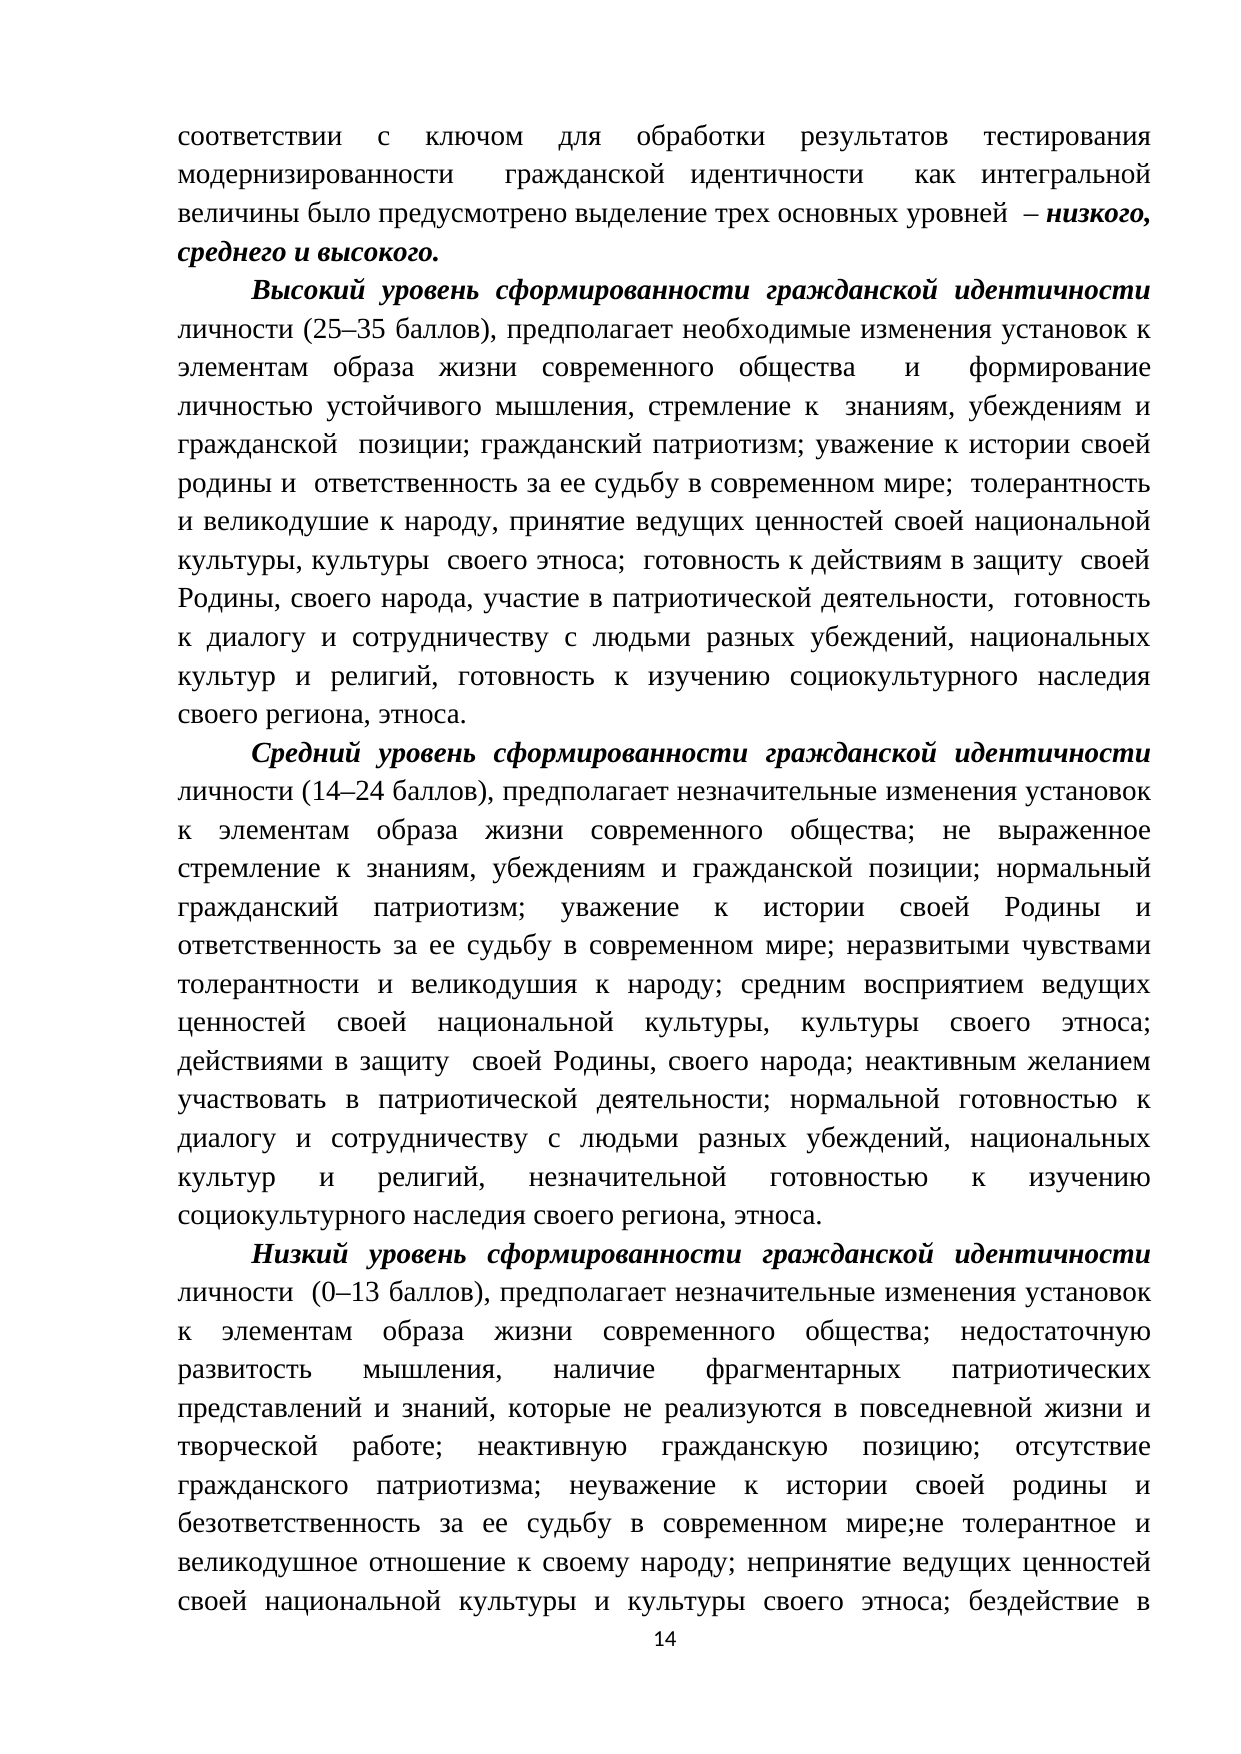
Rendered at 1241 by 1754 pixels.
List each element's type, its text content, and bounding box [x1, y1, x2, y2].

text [177, 1236, 1152, 1616]
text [177, 118, 1152, 267]
text Средний уровень сформированности гражданской идентичности личности (14–24 баллов), предполагает незначительные изменения установок к элементам образа жизни современного общества; не выраженное стремление к знаниям, убеждениям и гражданской позиции; нормальный гражданский патриотизм; уважение к истории своей Родины и ответственность за ее судьбу в современном мире; неразвитыми чувствами толерантности и великодушия к народу; средним восприятием ведущих ценностей своей национальной культуры, культуры своего этноса; действиями в защиту своей Родины, своего народа; неактивным желанием участвовать в патриотической деятельности; нормальной готовностью к диалогу и сотрудничеству с людьми разных убеждений, национальных культур и религий, незначительной готовностью к изучению социокультурного наследия своего региона, этноса. [177, 735, 1152, 1231]
text Высокий уровень сформированности гражданской идентичности личности (25–35 баллов), предполагает необходимые изменения установок к элементам образа жизни современного общества и формирование личностью устойчивого мышления, стремление к знаниям, убеждениям и гражданской позиции; гражданский патриотизм; уважение к истории своей родины и ответственность за ее судьбу в современном мире; толерантность и великодушие к народу, принятие ведущих ценностей своей национальной культуры, культуры своего этноса; готовность к действиям в защиту своей Родины, своего народа, участие в патриотической деятельности, готовность к диалогу и сотрудничеству с людьми разных убеждений, национальных культур и религий, готовность к изучению социокультурного наследия своего региона, этноса. [177, 272, 1152, 730]
